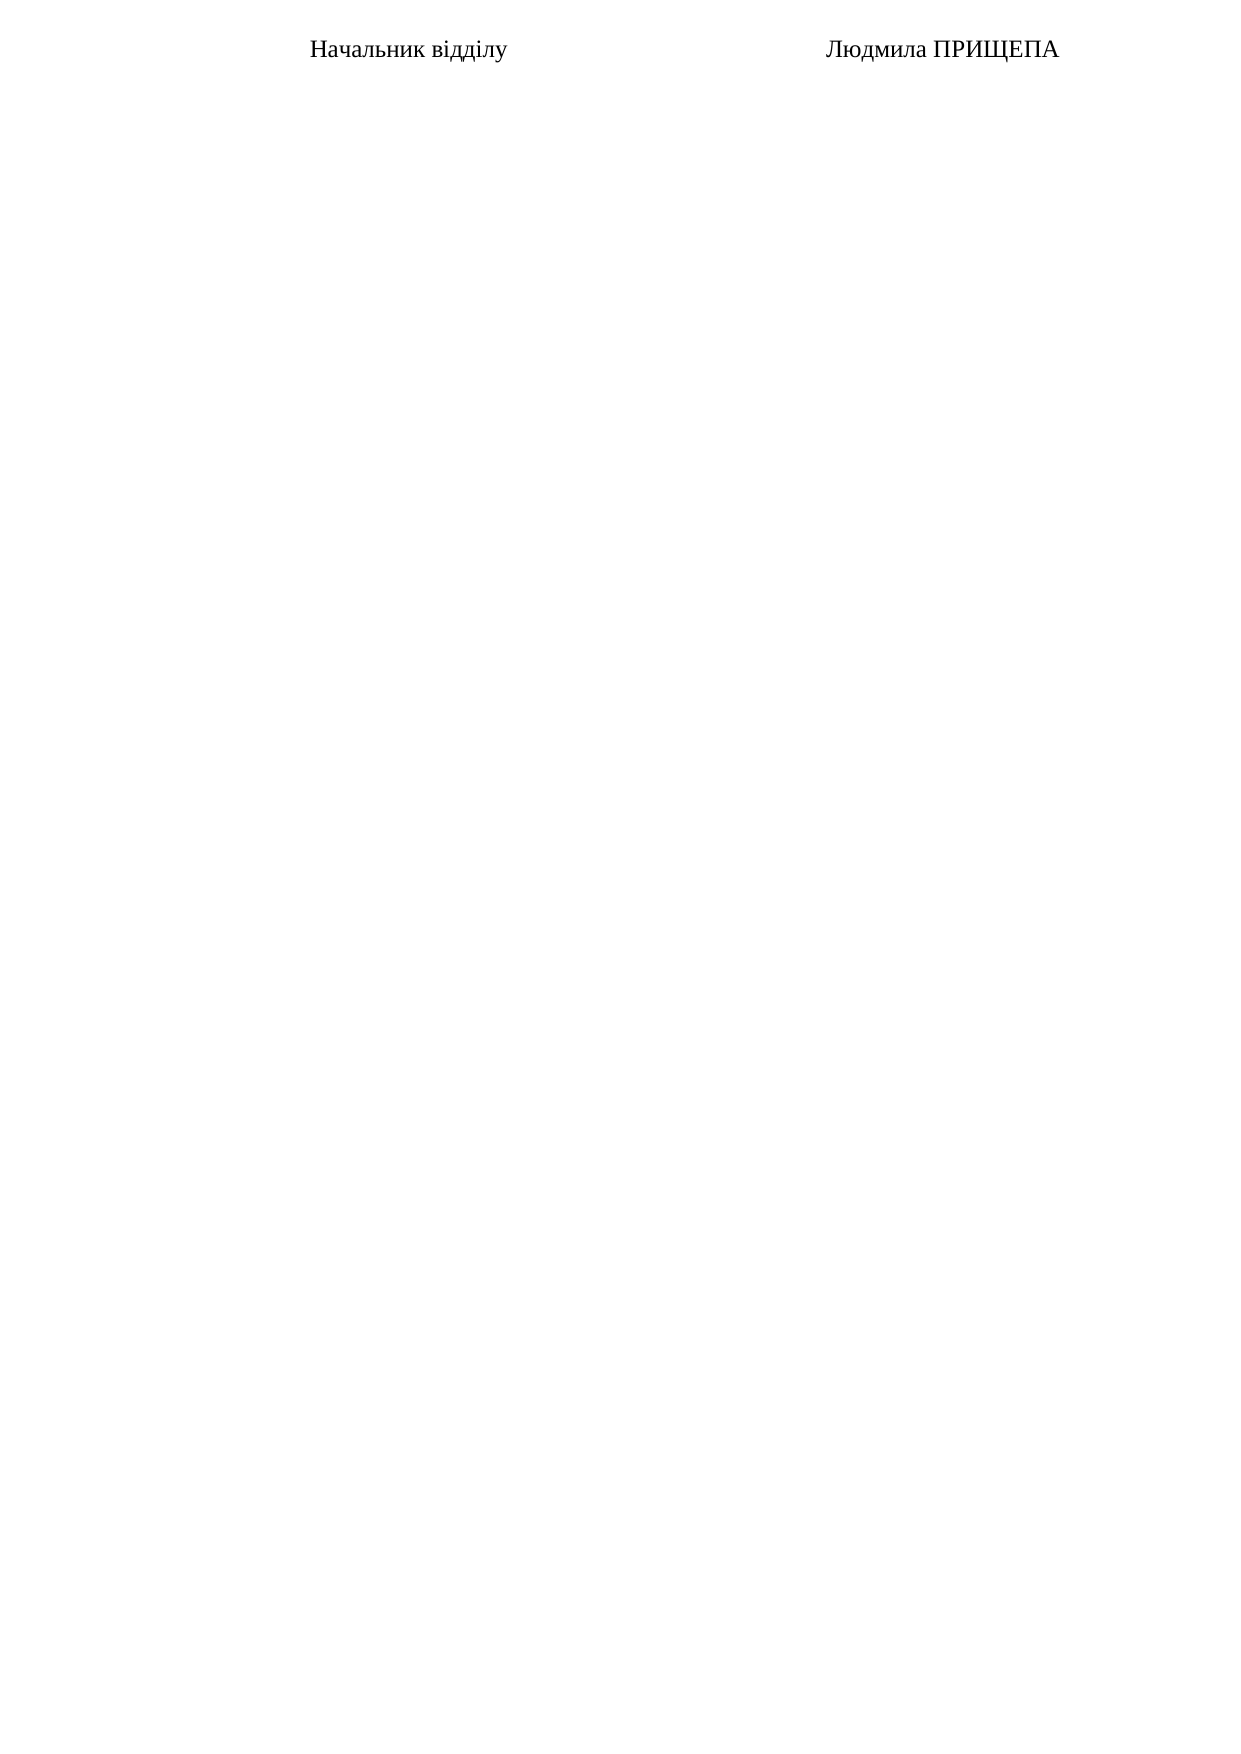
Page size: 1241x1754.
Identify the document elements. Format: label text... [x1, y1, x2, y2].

text Начальник відділу Людмила ПРИЩЕПА [236, 34, 1152, 63]
